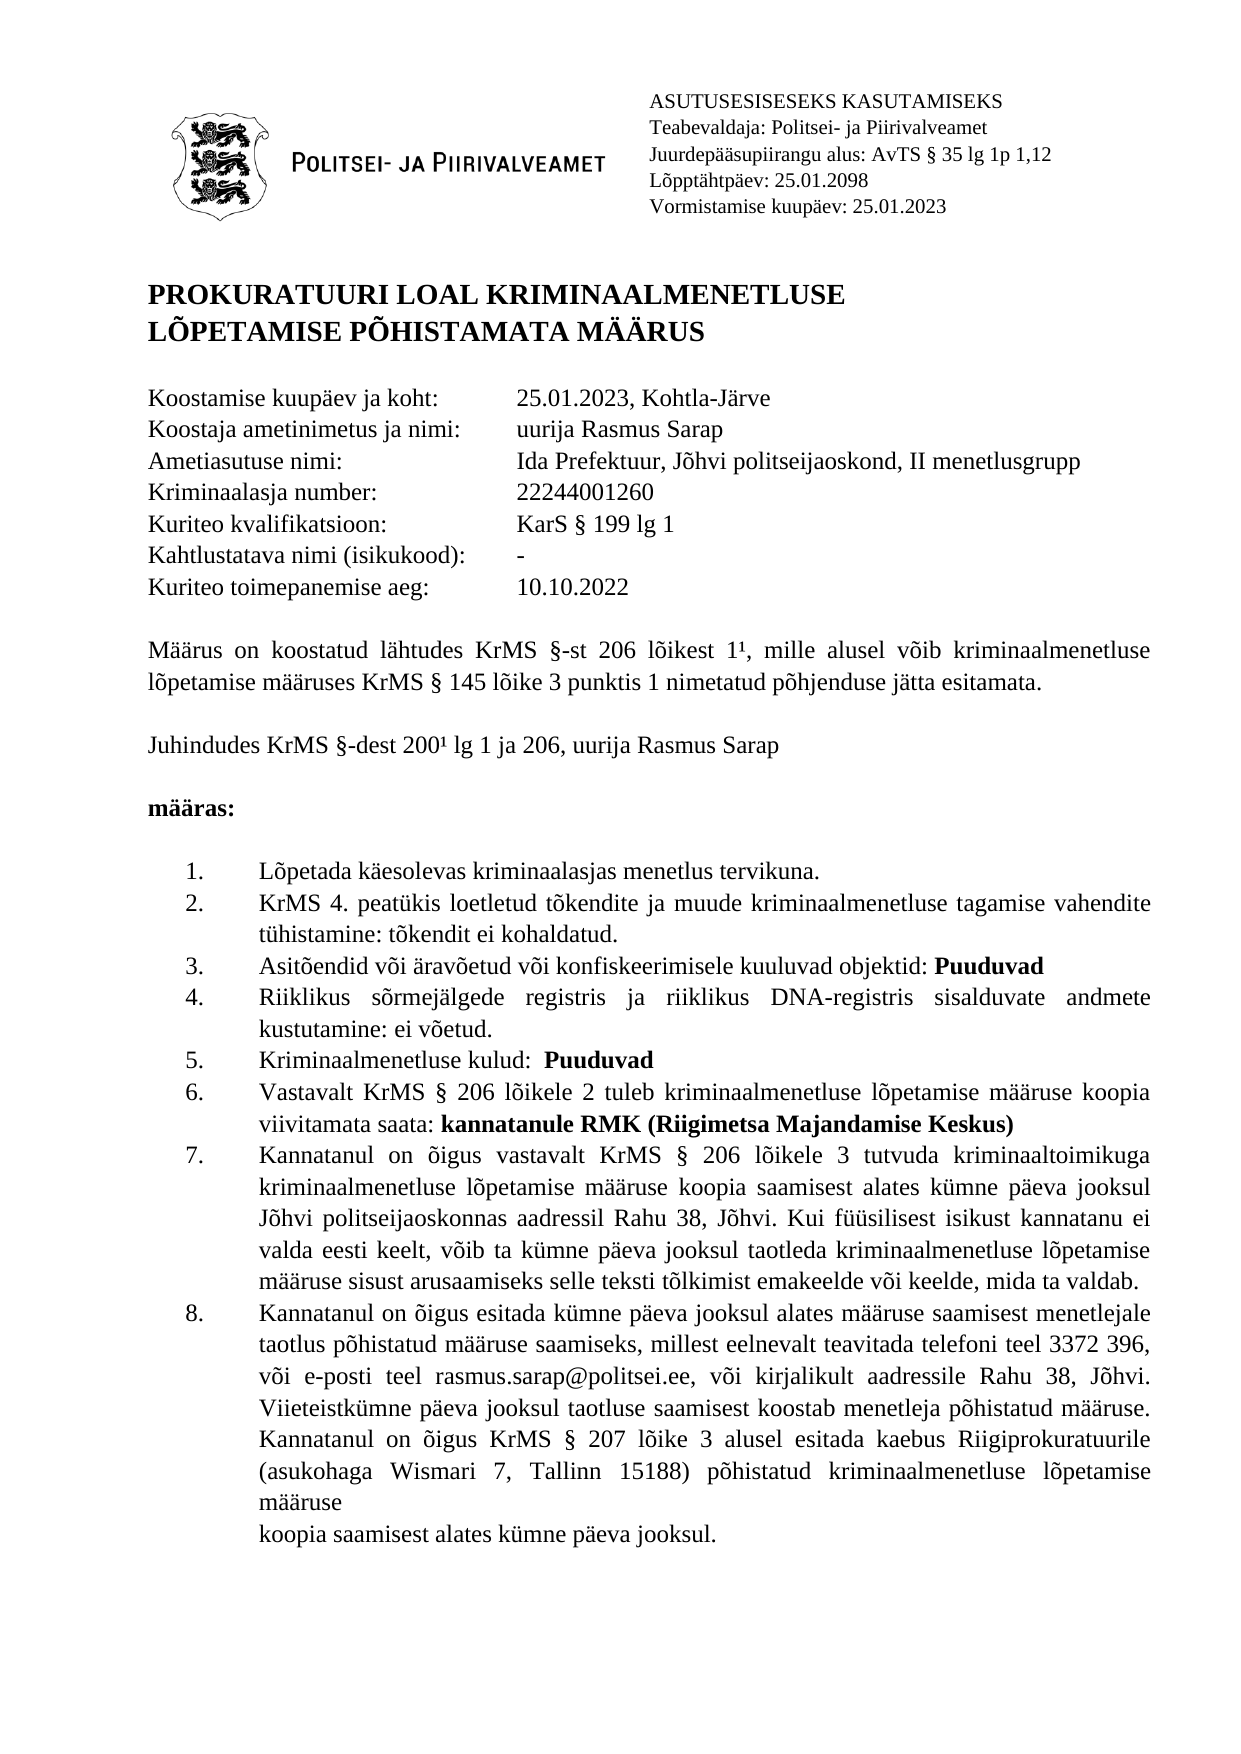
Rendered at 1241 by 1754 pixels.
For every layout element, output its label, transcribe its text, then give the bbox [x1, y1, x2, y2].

list Kannatanul on õigus vastavalt KrMS § 206 lõikele 3 tutvuda kriminaaltoimikuga kriminaalmenetluse lõpetamise määruse koopia saamisest alates kümne päeva jooksul Jõhvi politseijaoskonnas aadressil Rahu 38, Jõhvi. Kui füüsilisest isikust kannatanu ei valda eesti keelt, võib ta kümne päeva jooksul taotleda kriminaalmenetluse lõpetamise määruse sisust arusaamiseks selle teksti tõlkimist emakeelde või keelde, mida ta valdab. [185, 1140, 1152, 1295]
text määras: [148, 793, 1152, 822]
text Määrus on koostatud lähtudes KrMS §-st 206 lõikest 1¹, mille alusel võib kriminaalmenetluse lõpetamise määruses KrMS § 145 lõike 3 punktis 1 nimetatud põhjenduse jätta esitamata. [148, 635, 1152, 696]
text Koostamise kuupäev ja koht: 25.01.2023, Kohtla-Järve [148, 383, 1152, 411]
text Juhindudes KrMS §-dest 200¹ lg 1 ja 206, uurija Rasmus Sarap [148, 730, 1152, 759]
text Kuriteo kvalifikatsioon: KarS § 199 lg 1 [148, 509, 1152, 538]
list KrMS 4. peatükis loetletud tõkendite ja muude kriminaalmenetluse tagamise vahendite tühistamine: tõkendit ei kohaldatud. [185, 888, 1152, 948]
table_header [148, 89, 649, 277]
list Kriminaalmenetluse kulud: Puuduvad [185, 1046, 1152, 1074]
list Asitõendid või äravõetud või konfiskeerimisele kuuluvad objektid: Puuduvad [185, 951, 1152, 979]
text Koostaja ametinimetus ja nimi: uurija Rasmus Sarap [148, 414, 1152, 443]
text Kahtlustatava nimi (isikukood): - [148, 541, 1152, 569]
list Lõpetada käesolevas kriminaalasjas menetlus tervikuna. [185, 856, 1152, 885]
text Kriminaalasja number: 22244001260 [148, 477, 1152, 506]
list Riiklikus sõrmejälgede registris ja riiklikus DNA-registris sisalduvate andmete kustutamine: ei võetud. [185, 982, 1152, 1043]
picture [147, 88, 632, 246]
list Kannatanul on õigus esitada kümne päeva jooksul alates määruse saamisest menetlejale taotlus põhistatud määruse saamiseks, millest eelnevalt teavitada telefoni teel 3372 396, või e-posti teel rasmus.sarap@politsei.ee, või kirjalikult aadressile Rahu 38, Jõhvi. Viieteistkümne päeva jooksul taotluse saamisest koostab menetleja põhistatud määruse. Kannatanul on õigus KrMS § 207 lõike 3 alusel esitada kaebus Riigiprokuratuurile (asukohaga Wismari 7, Tallinn 15188) põhistatud kriminaalmenetluse lõpetamise määruse [185, 1298, 1152, 1516]
list koopia saamisest alates kümne päeva jooksul. [259, 1519, 1152, 1548]
text Ametiasutuse nimi: Ida Prefektuur, Jõhvi politseijaoskond, II menetlusgrupp [148, 446, 1152, 474]
list Vastavalt KrMS § 206 lõikele 2 tuleb kriminaalmenetluse lõpetamise määruse koopia viivitamata saata: kannatanule RMK (Riigimetsa Majandamise Keskus) [185, 1077, 1152, 1137]
text Kuriteo toimepanemise aeg: 10.10.2022 [148, 572, 1152, 601]
text PROKURATUURI LOAL KRIMINAALMENETLUSE [148, 277, 1152, 311]
text LÕPETAMISE PÕHISTAMATA MÄÄRUS [148, 314, 1152, 348]
table_header ASUTUSESISESEKS KASUTAMISEKS Teabevaldaja: Politsei- ja Piirivalveamet Juurdepääsupiirangu alus: AvTS § 35 lg 1p 1,12 Lõpptähtpäev: 25.01.2098 Vormistamise kuupäev: 25.01.2023 [649, 89, 1151, 277]
